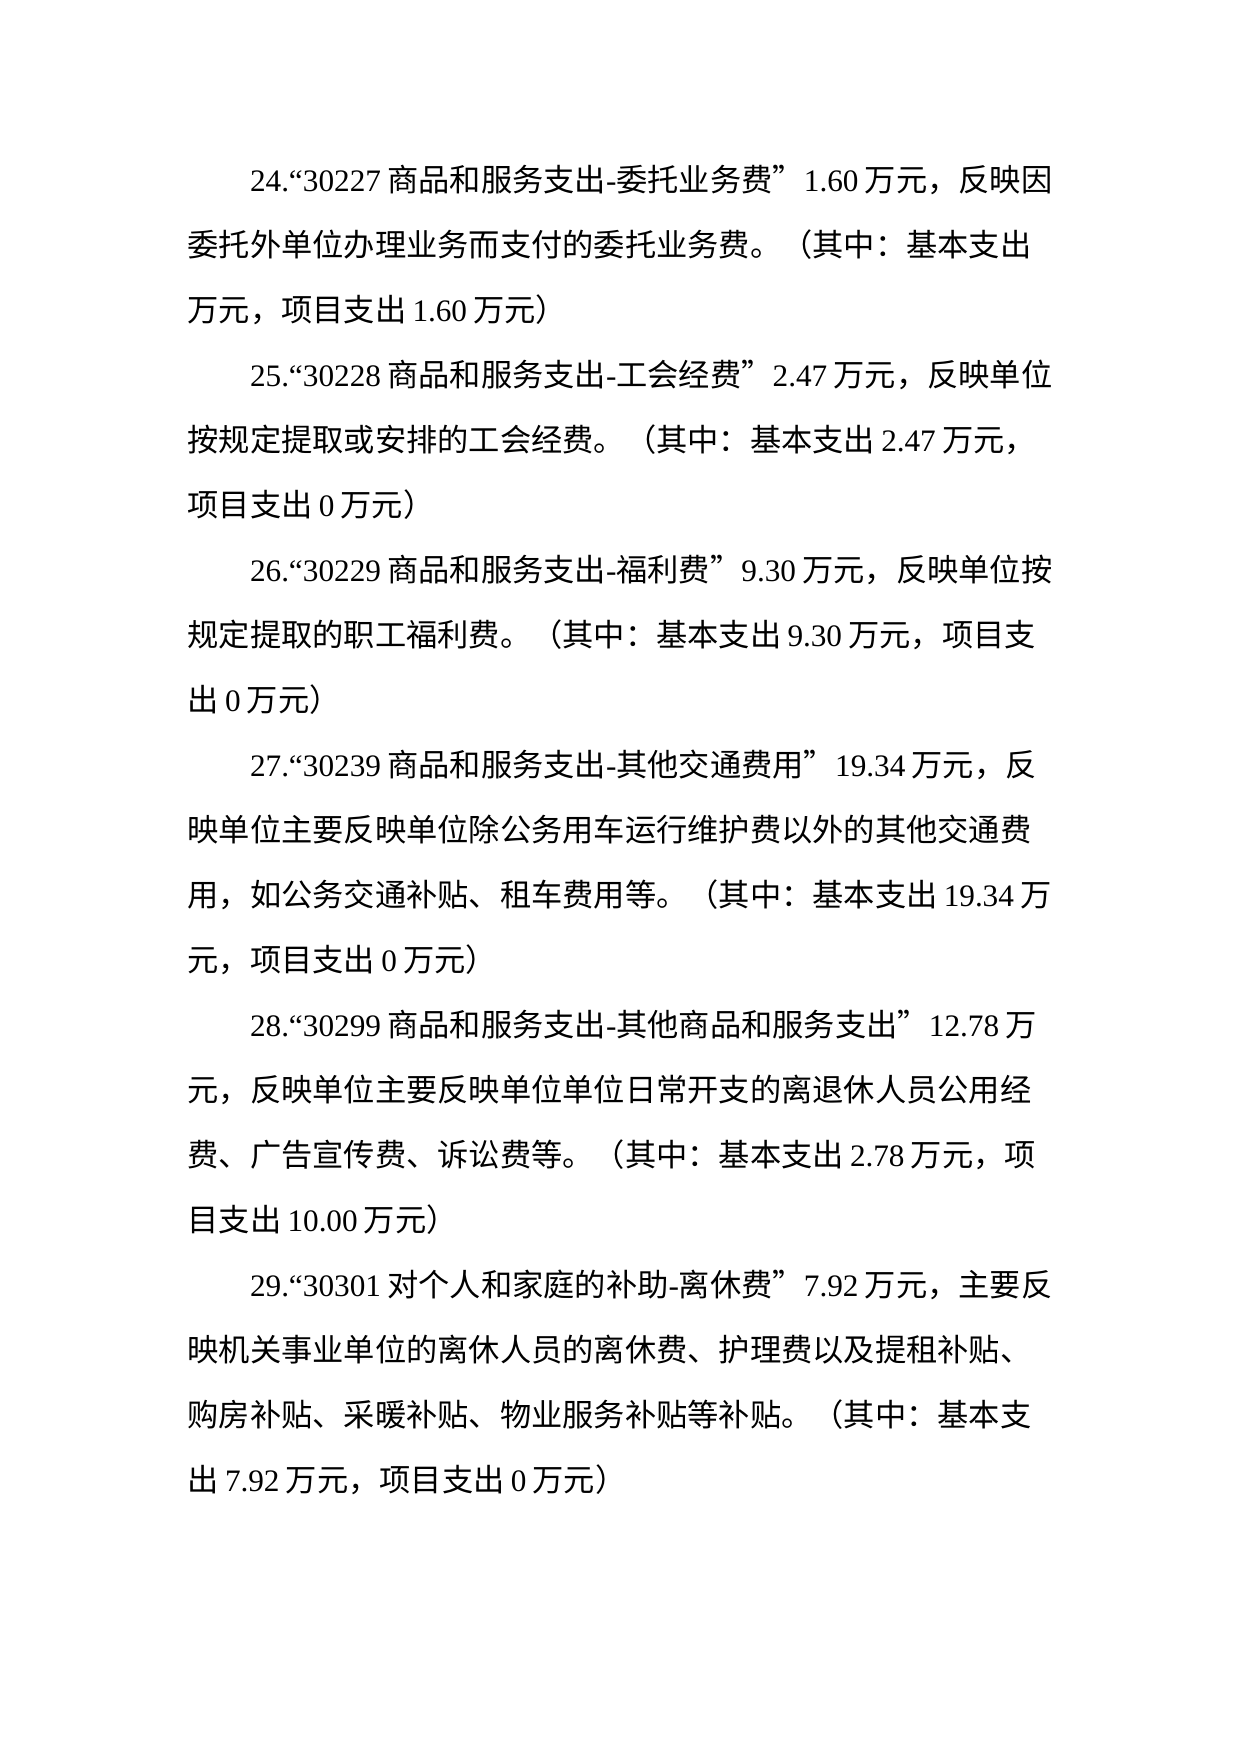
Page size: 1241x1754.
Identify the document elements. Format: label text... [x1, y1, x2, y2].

text 29.“30301对个人和家庭的补助-离休费”7.92万元，主要反映机关事业单位的离休人员的离休费、护理费以及提租补贴、购房补贴、采暖补贴、物业服务补贴等补贴。（其中：基本支出7.92万元，项目支出0万元） [187, 1251, 1053, 1511]
text 28.“30299商品和服务支出-其他商品和服务支出”12.78万元，反映单位主要反映单位单位日常开支的离退休人员公用经费、广告宣传费、诉讼费等。（其中：基本支出2.78万元，项目支出10.00万元） [187, 991, 1053, 1251]
text 25.“30228商品和服务支出-工会经费”2.47万元，反映单位按规定提取或安排的工会经费。（其中：基本支出2.47万元，项目支出0万元） [187, 341, 1053, 536]
text 24.“30227商品和服务支出-委托业务费”1.60万元，反映因委托外单位办理业务而支付的委托业务费。（其中：基本支出万元，项目支出1.60万元） [187, 146, 1053, 341]
text 26.“30229商品和服务支出-福利费”9.30万元，反映单位按规定提取的职工福利费。（其中：基本支出9.30万元，项目支出0万元） [187, 536, 1053, 731]
text 27.“30239商品和服务支出-其他交通费用”19.34万元，反映单位主要反映单位除公务用车运行维护费以外的其他交通费用，如公务交通补贴、租车费用等。（其中：基本支出19.34万元，项目支出0万元） [187, 731, 1053, 991]
